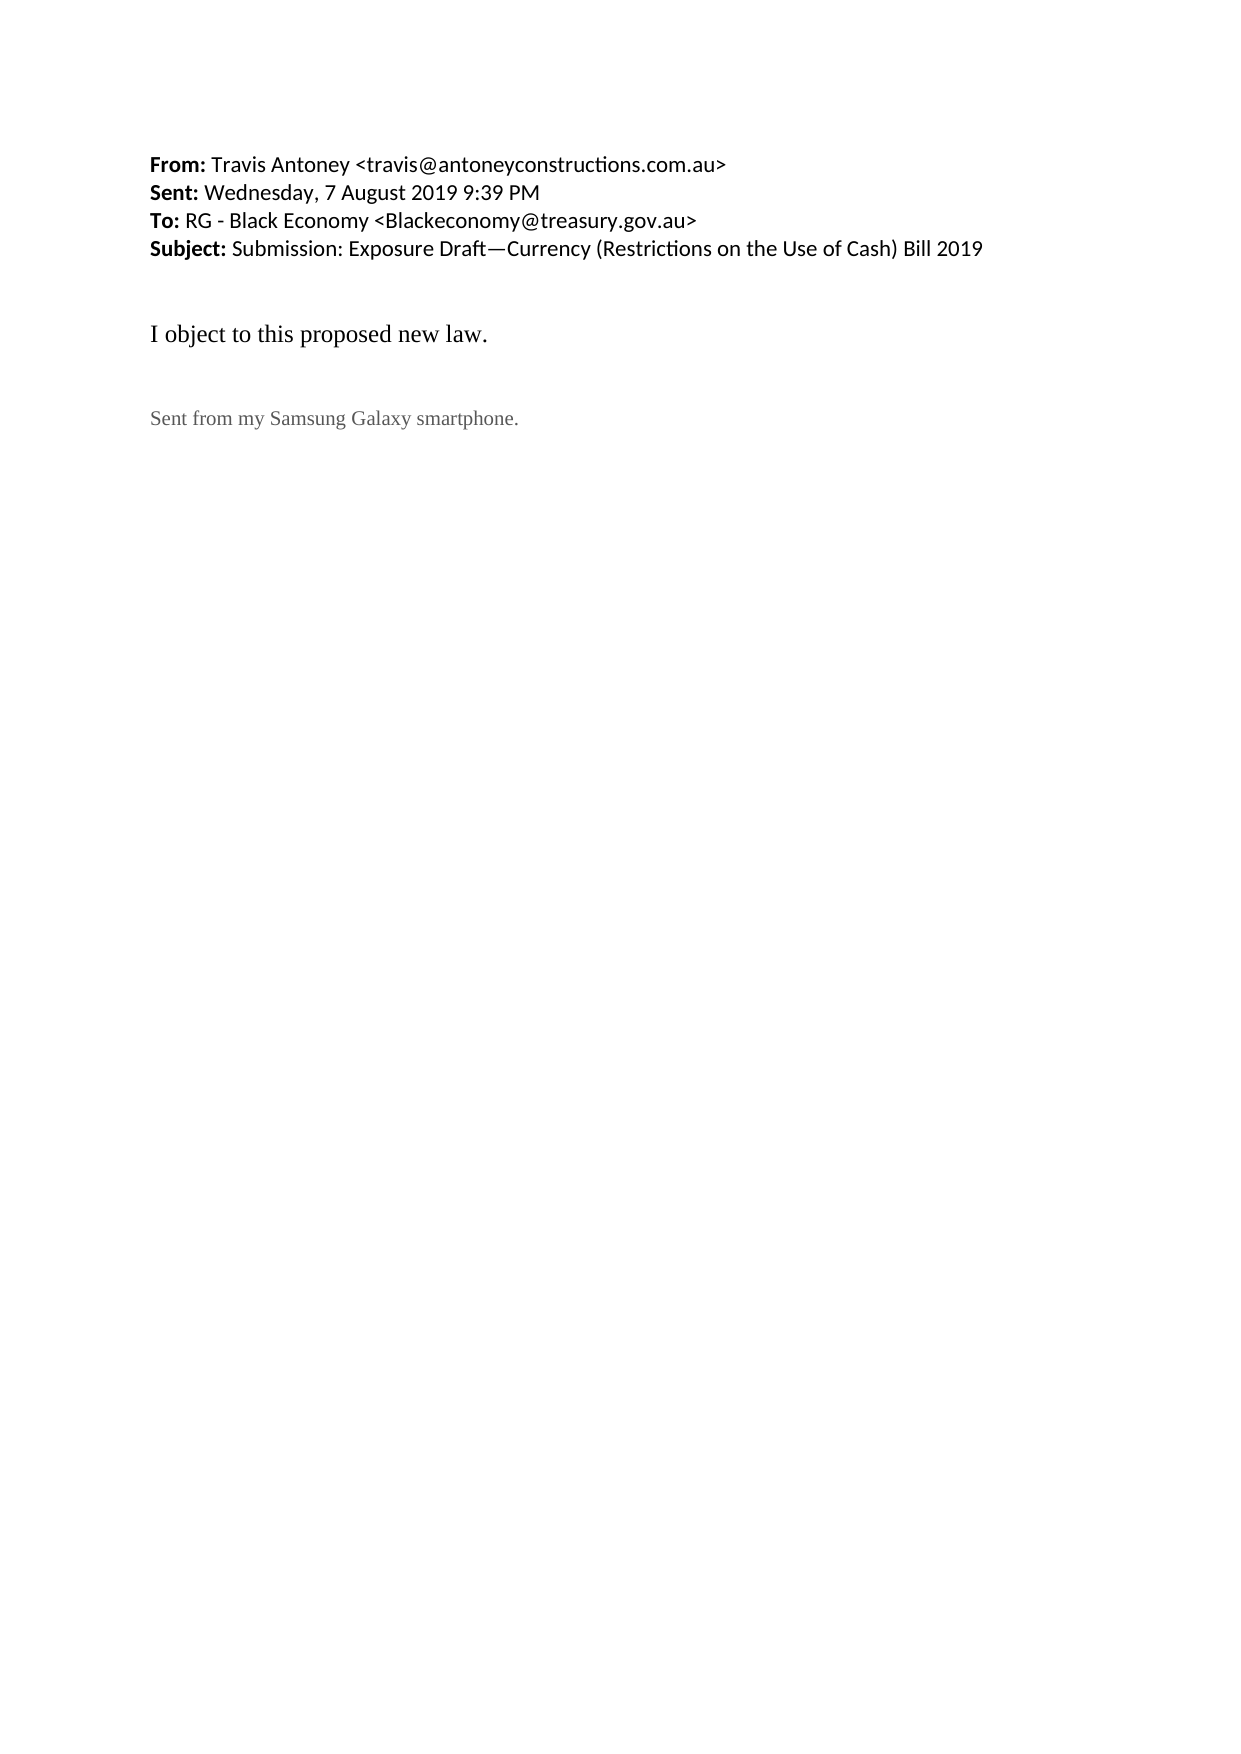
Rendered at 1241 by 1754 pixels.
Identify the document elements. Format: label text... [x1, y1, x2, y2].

text Sent from my Samsung Galaxy smartphone. [150, 406, 1090, 430]
text I object to this proposed new law. [150, 319, 1090, 348]
text From: Travis Antoney <travis@antoneyconstructions.com.au> Sent: Wednesday, 7 August 2019 9:39 PM To: RG - Black Economy <Blackeconomy@treasury.gov.au> Subject: Submission: Exposure Draft—Currency (Restrictions on the Use of Cash) Bill 2019 [150, 150, 1090, 262]
